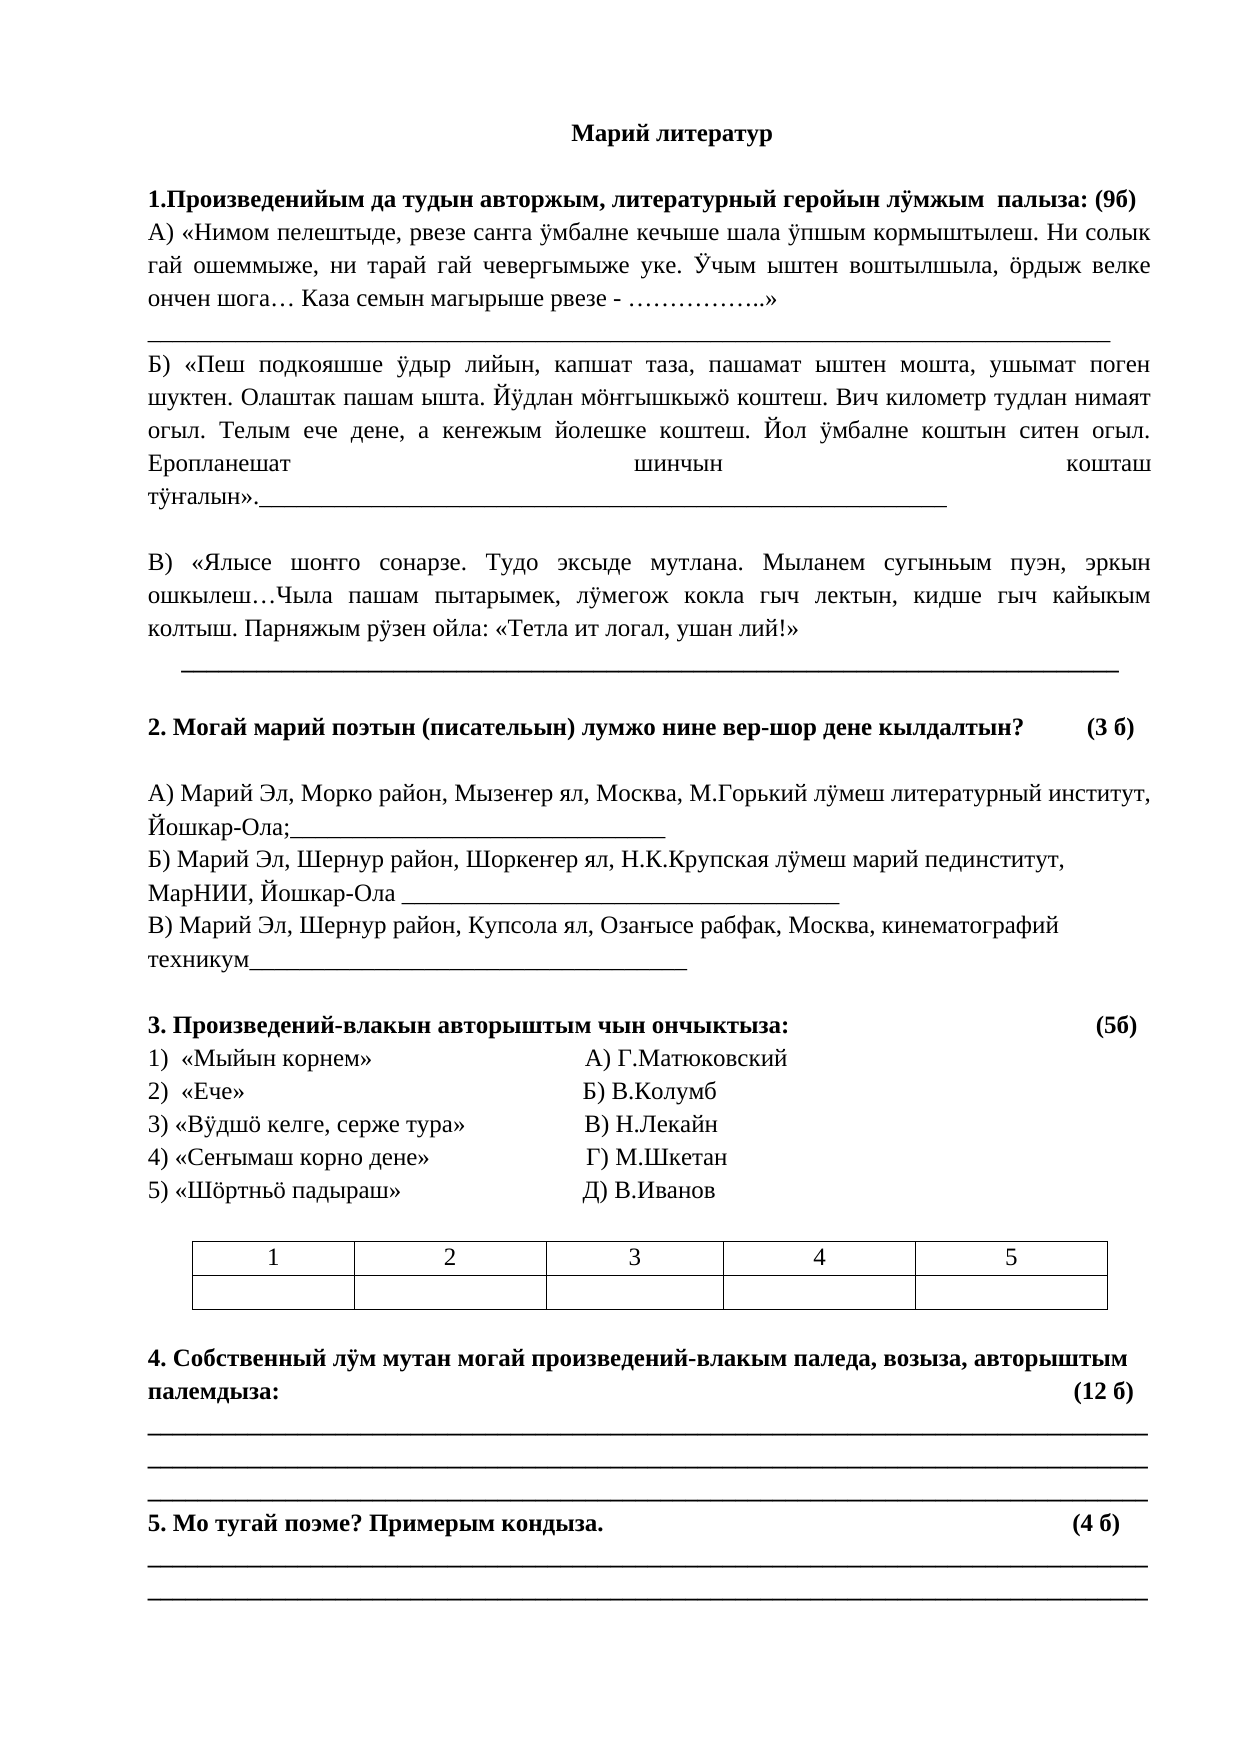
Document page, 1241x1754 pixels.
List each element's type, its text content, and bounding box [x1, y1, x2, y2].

table_cell [193, 1276, 354, 1309]
text 1) «Мыйын корнем» А) Г.Матюковский [148, 1043, 1152, 1071]
text 1.Произведенийым да тудын авторжым, литературный геройын лӱмжым палыза: (9б) [148, 184, 1152, 213]
table_header 2 [355, 1242, 546, 1275]
text 3. Произведений-влакын авторыштым чын ончыктыза: (5б) [148, 1010, 1152, 1038]
table_cell [355, 1276, 546, 1309]
text Б) «Пеш подкояшше ӱдыр лийын, капшат таза, пашамат ыштен мошта, ушымат поген шуктен. Олаштак пашам ышта. Йӱдлан мӧҥгышкыжӧ коштеш. Вич километр тудлан нимаят огыл. Телым ече дене, а кеҥежым йолешке коштеш. Йол ӱмбалне коштын ситен огыл. Еропланешат шинчын кошташ тӱҥалын»._______________________________________________________ [148, 349, 1152, 510]
table_cell [547, 1276, 723, 1309]
text 5) «Шӧртньӧ падыраш» Д) В.Иванов [148, 1175, 1152, 1203]
table_header 3 [547, 1242, 723, 1275]
text Марий литератур [148, 118, 1152, 147]
text 4) «Сеҥымаш корно дене» Г) М.Шкетан [148, 1142, 1152, 1171]
text ________________________________________________________________________________________________________________________________________________________________________________________________________________________________________________ [148, 1409, 1152, 1504]
text _____________________________________________________________________________ [148, 316, 1152, 345]
text В) «Ялысе шоҥго сонарзе. Тудо эксыде мутлана. Мыланем сугыньым пуэн, эркын ошкылеш…Чыла пашам пытарымек, лӱмегож кокла гыч лектын, кидше гыч кайыкым колтыш. Парняжым рӱзен ойла: «Тетла ит логал, ушан лий!» [148, 547, 1152, 642]
table_cell [916, 1276, 1107, 1309]
text А) «Нимом пелештыде, рвезе саҥга ӱмбалне кечыше шала ӱпшым кормыштылеш. Ни солык гай ошеммыже, ни тарай гай чевергымыже уке. Ӱчым ыштен воштылшыла, ӧрдыж велке ончен шога… Каза семын магырыше рвезе - ……………..» [148, 217, 1152, 312]
table_header 5 [916, 1242, 1107, 1275]
text 2. Могай марий поэтын (писательын) лумжо нине вер-шор дене кылдалтын? (3 б) [148, 712, 1152, 741]
text ___________________________________________________________________________ [148, 646, 1152, 675]
text 2) «Ече» Б) В.Колумб [148, 1076, 1152, 1104]
table_header 1 [193, 1242, 354, 1275]
text ________________________________________________________________________________________________________________________________________________________________ [148, 1541, 1152, 1603]
table_cell [724, 1276, 915, 1309]
text 4. Собственный лӱм мутан могай произведений-влакым паледа, возыза, авторыштым палемдыза: (12 б) [148, 1343, 1152, 1405]
table_header 4 [724, 1242, 915, 1275]
text Б) Марий Эл, Шернур район, Шоркеҥер ял, Н.К.Крупская лӱмеш марий пединститут, МарНИИ, Йошкар-Ола ___________________________________ В) Марий Эл, Шернур район, Купсола ял, Озаҥысе рабфак, Москва, кинематографий техникум___________________________________ [148, 844, 1152, 972]
text 3) «Вӱдшӧ келге, серже тура» В) Н.Лекайн [148, 1109, 1152, 1137]
text 5. Мо тугай поэме? Примерым кондыза. (4 б) [148, 1508, 1152, 1537]
text А) Марий Эл, Морко район, Мызеҥер ял, Москва, М.Горький лӱмеш литературный институт, Йошкар-Ола;______________________________ [148, 778, 1152, 840]
